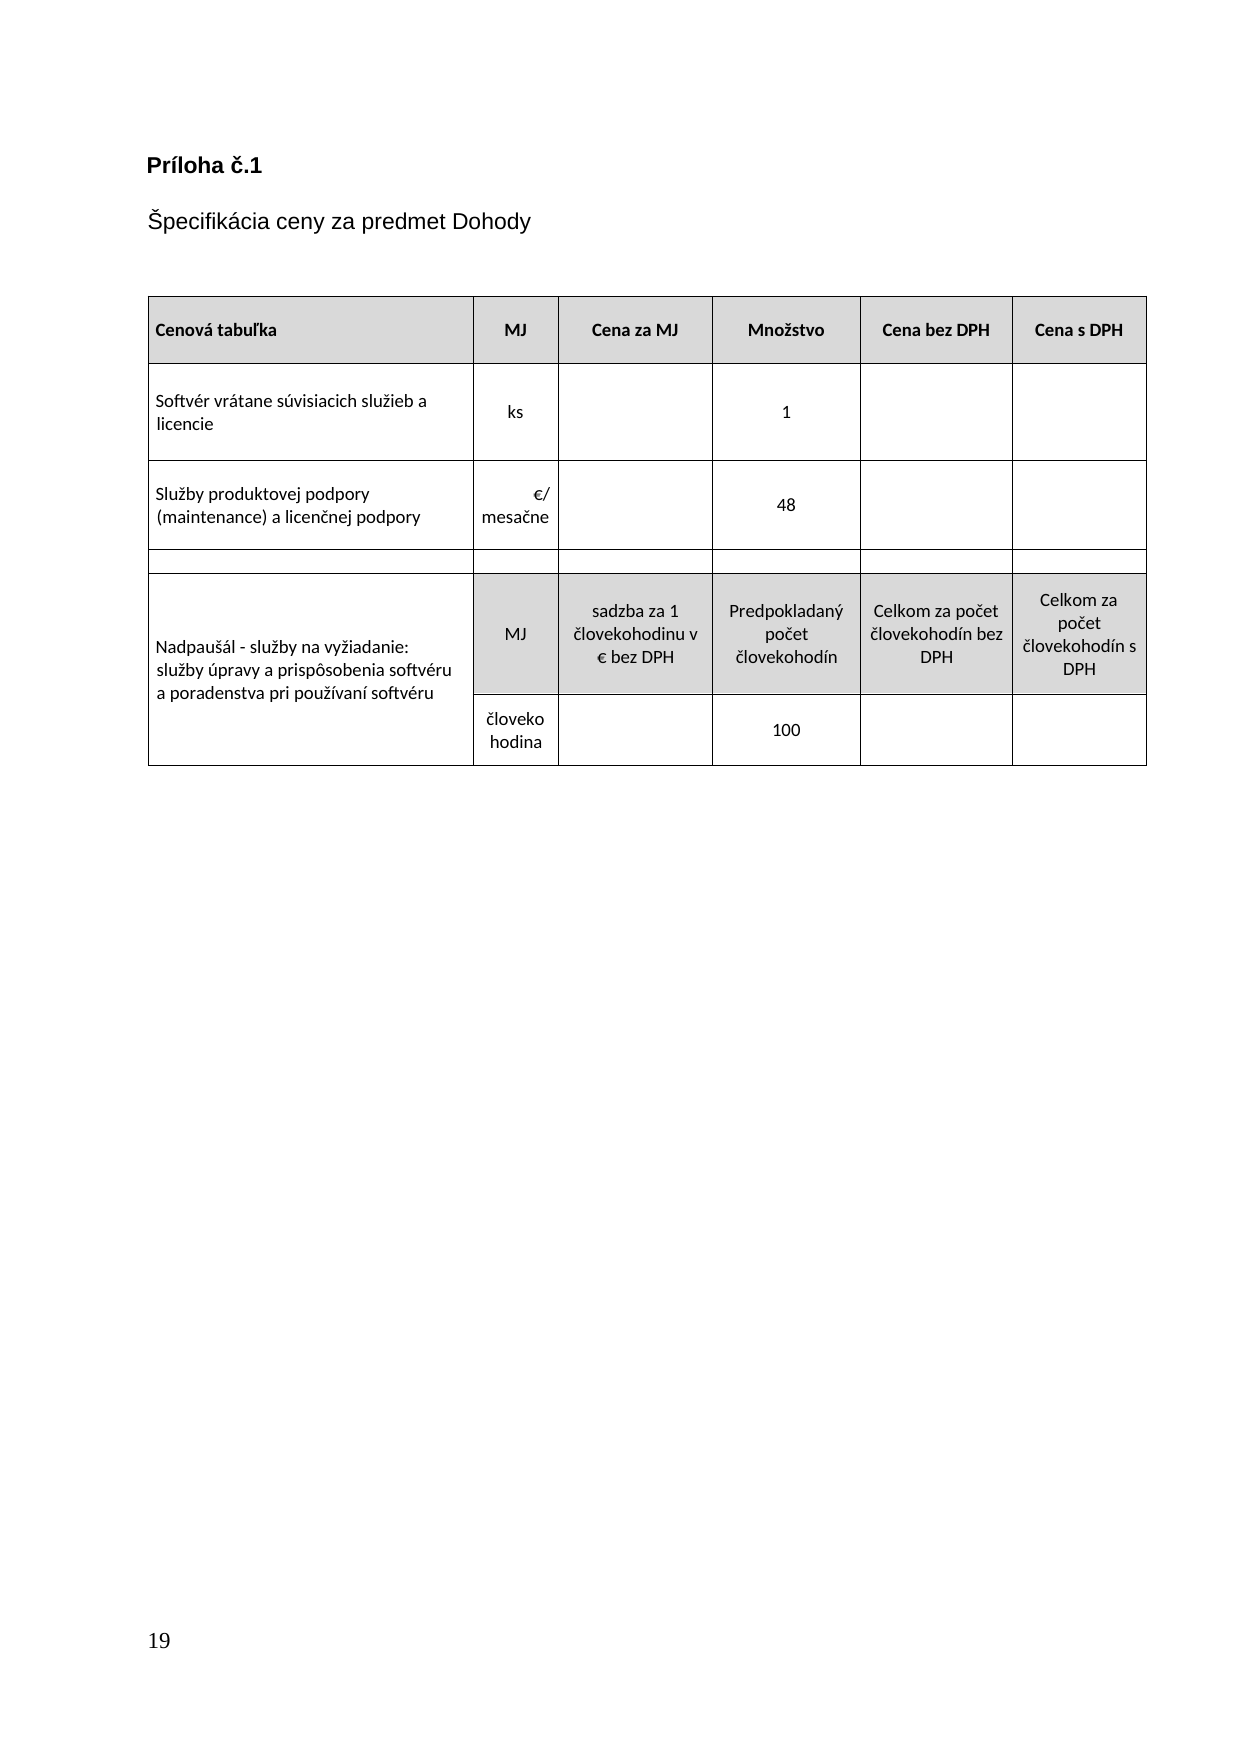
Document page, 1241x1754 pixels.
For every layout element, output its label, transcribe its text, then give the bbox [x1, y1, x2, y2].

table_header Cenová tabuľka [149, 297, 473, 363]
table_cell [861, 695, 1012, 765]
table_cell Celkom za počet človekohodín bez DPH [861, 574, 1012, 693]
table_cell [1013, 461, 1146, 549]
table_cell 100 [713, 695, 860, 765]
table_header Množstvo [713, 297, 860, 363]
table_cell [559, 695, 712, 765]
text Príloha č.1 [146, 152, 1093, 179]
table_cell [1013, 695, 1146, 765]
table_cell €/ mesačne [474, 461, 558, 549]
table_cell [559, 364, 712, 460]
table_cell [713, 550, 860, 573]
table_cell človeko hodina [474, 695, 558, 765]
table_cell [1013, 550, 1146, 573]
text Špecifikácia ceny za predmet Dohody [147, 208, 1092, 234]
table_cell [1013, 364, 1146, 460]
table_cell [149, 550, 473, 573]
table_cell Celkom za počet človekohodín s DPH [1013, 574, 1146, 693]
table_cell sadzba za 1 človekohodinu v € bez DPH [559, 574, 712, 693]
table_cell ks [474, 364, 558, 460]
table_cell Služby produktovej podpory (maintenance) a licenčnej podpory [149, 461, 473, 549]
table_cell [474, 550, 558, 573]
table_cell 48 [713, 461, 860, 549]
table_cell [861, 364, 1012, 460]
table_cell 1 [713, 364, 860, 460]
table_cell Predpokladaný počet človekohodín [713, 574, 860, 693]
table_cell [861, 461, 1012, 549]
table_cell [559, 550, 712, 573]
table_cell [559, 461, 712, 549]
table_cell Softvér vrátane súvisiacich služieb a licencie [149, 364, 473, 460]
table_header Cena za MJ [559, 297, 712, 363]
table_cell Nadpaušál - služby na vyžiadanie: služby úpravy a prispôsobenia softvéru a poradenstva pri používaní softvéru [149, 574, 473, 765]
table_header Cena bez DPH [861, 297, 1012, 363]
table_header MJ [474, 297, 558, 363]
table_cell [861, 550, 1012, 573]
table_cell MJ [474, 574, 558, 693]
table_header Cena s DPH [1013, 297, 1146, 363]
